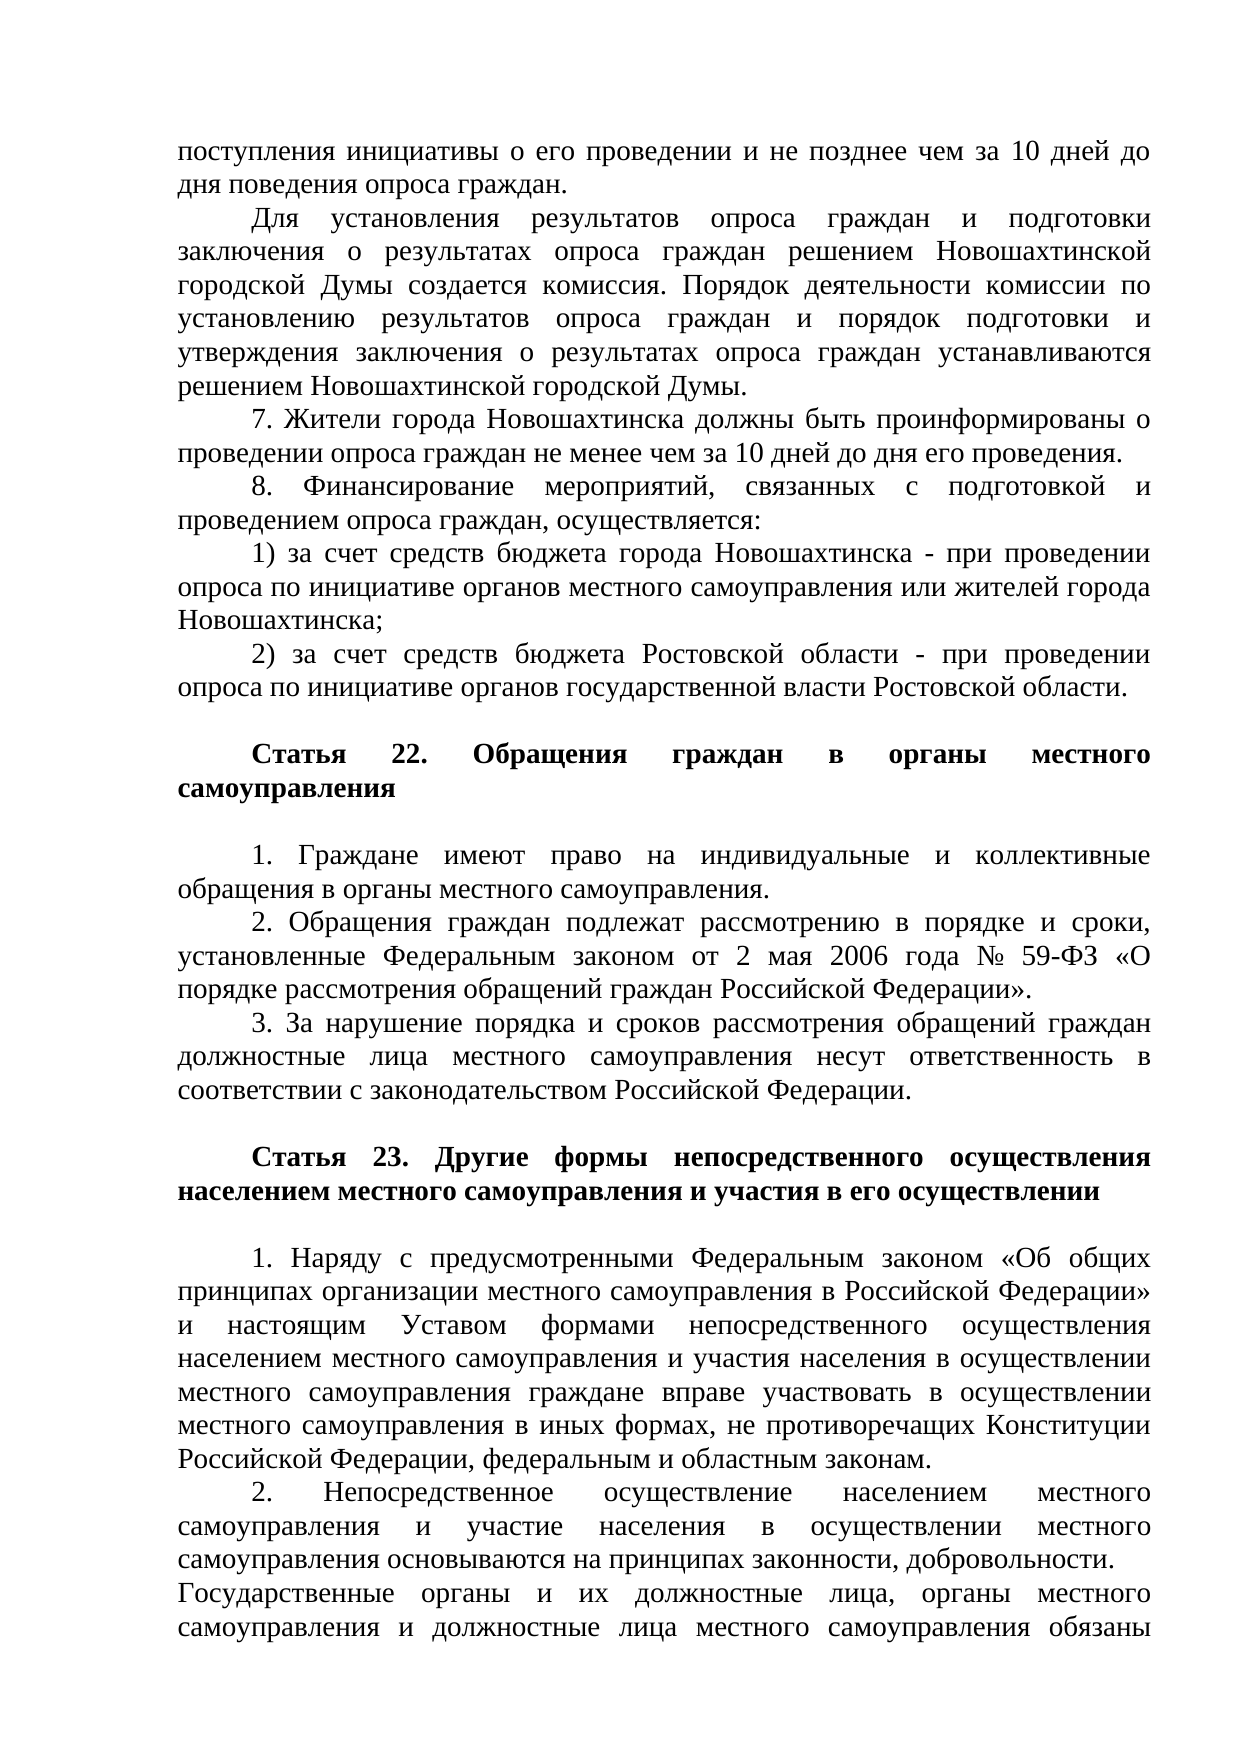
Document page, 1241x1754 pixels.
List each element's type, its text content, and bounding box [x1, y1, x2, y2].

text 1. Граждане имеют право на индивидуальные и коллективные обращения в органы местного самоуправления. [177, 837, 1152, 904]
text 1. Наряду с предусмотренными Федеральным законом «Об общих принципах организации местного самоуправления в Российской Федерации» и настоящим Уставом формами непосредственного осуществления населением местного самоуправления и участия населения в осуществлении местного самоуправления граждане вправе участвовать в осуществлении местного самоуправления в иных формах, не противоречащих Конституции Российской Федерации, федеральным и областным законам. [177, 1240, 1152, 1474]
text Статья 23. Другие формы непосредственного осуществления населением местного самоуправления и участия в его осуществлении [177, 1139, 1152, 1206]
text 2) за счет средств бюджета Ростовской области - при проведении опроса по инициативе органов государственной власти Ростовской области. [177, 636, 1152, 703]
text 2. Непосредственное осуществление населением местного самоуправления и участие населения в осуществлении местного самоуправления основываются на принципах законности, добровольности. [177, 1474, 1152, 1575]
text 3. За нарушение порядка и сроков рассмотрения обращений граждан должностные лица местного самоуправления несут ответственность в соответствии с законодательством Российской Федерации. [177, 1005, 1152, 1106]
text 2. Обращения граждан подлежат рассмотрению в порядке и сроки, установленные Федеральным законом от 2 мая 2006 года № 59-ФЗ «О порядке рассмотрения обращений граждан Российской Федерации». [177, 904, 1152, 1005]
text 7. Жители города Новошахтинска должны быть проинформированы о проведении опроса граждан не менее чем за 10 дней до дня его проведения. [177, 401, 1152, 468]
text 8. Финансирование мероприятий, связанных с подготовкой и проведением опроса граждан, осуществляется: [177, 468, 1152, 535]
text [177, 133, 1152, 200]
text Для установления результатов опроса граждан и подготовки заключения о результатах опроса граждан решением Новошахтинской городской Думы создается комиссия. Порядок деятельности комиссии по установлению результатов опроса граждан и порядок подготовки и утверждения заключения о результатах опроса граждан устанавливаются решением Новошахтинской городской Думы. [177, 200, 1152, 401]
list Статья 22. Обращения граждан в органы местного самоуправления [177, 737, 1152, 804]
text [177, 1575, 1152, 1642]
text 1) за счет средств бюджета города Новошахтинска - при проведении опроса по инициативе органов местного самоуправления или жителей города Новошахтинска; [177, 535, 1152, 636]
